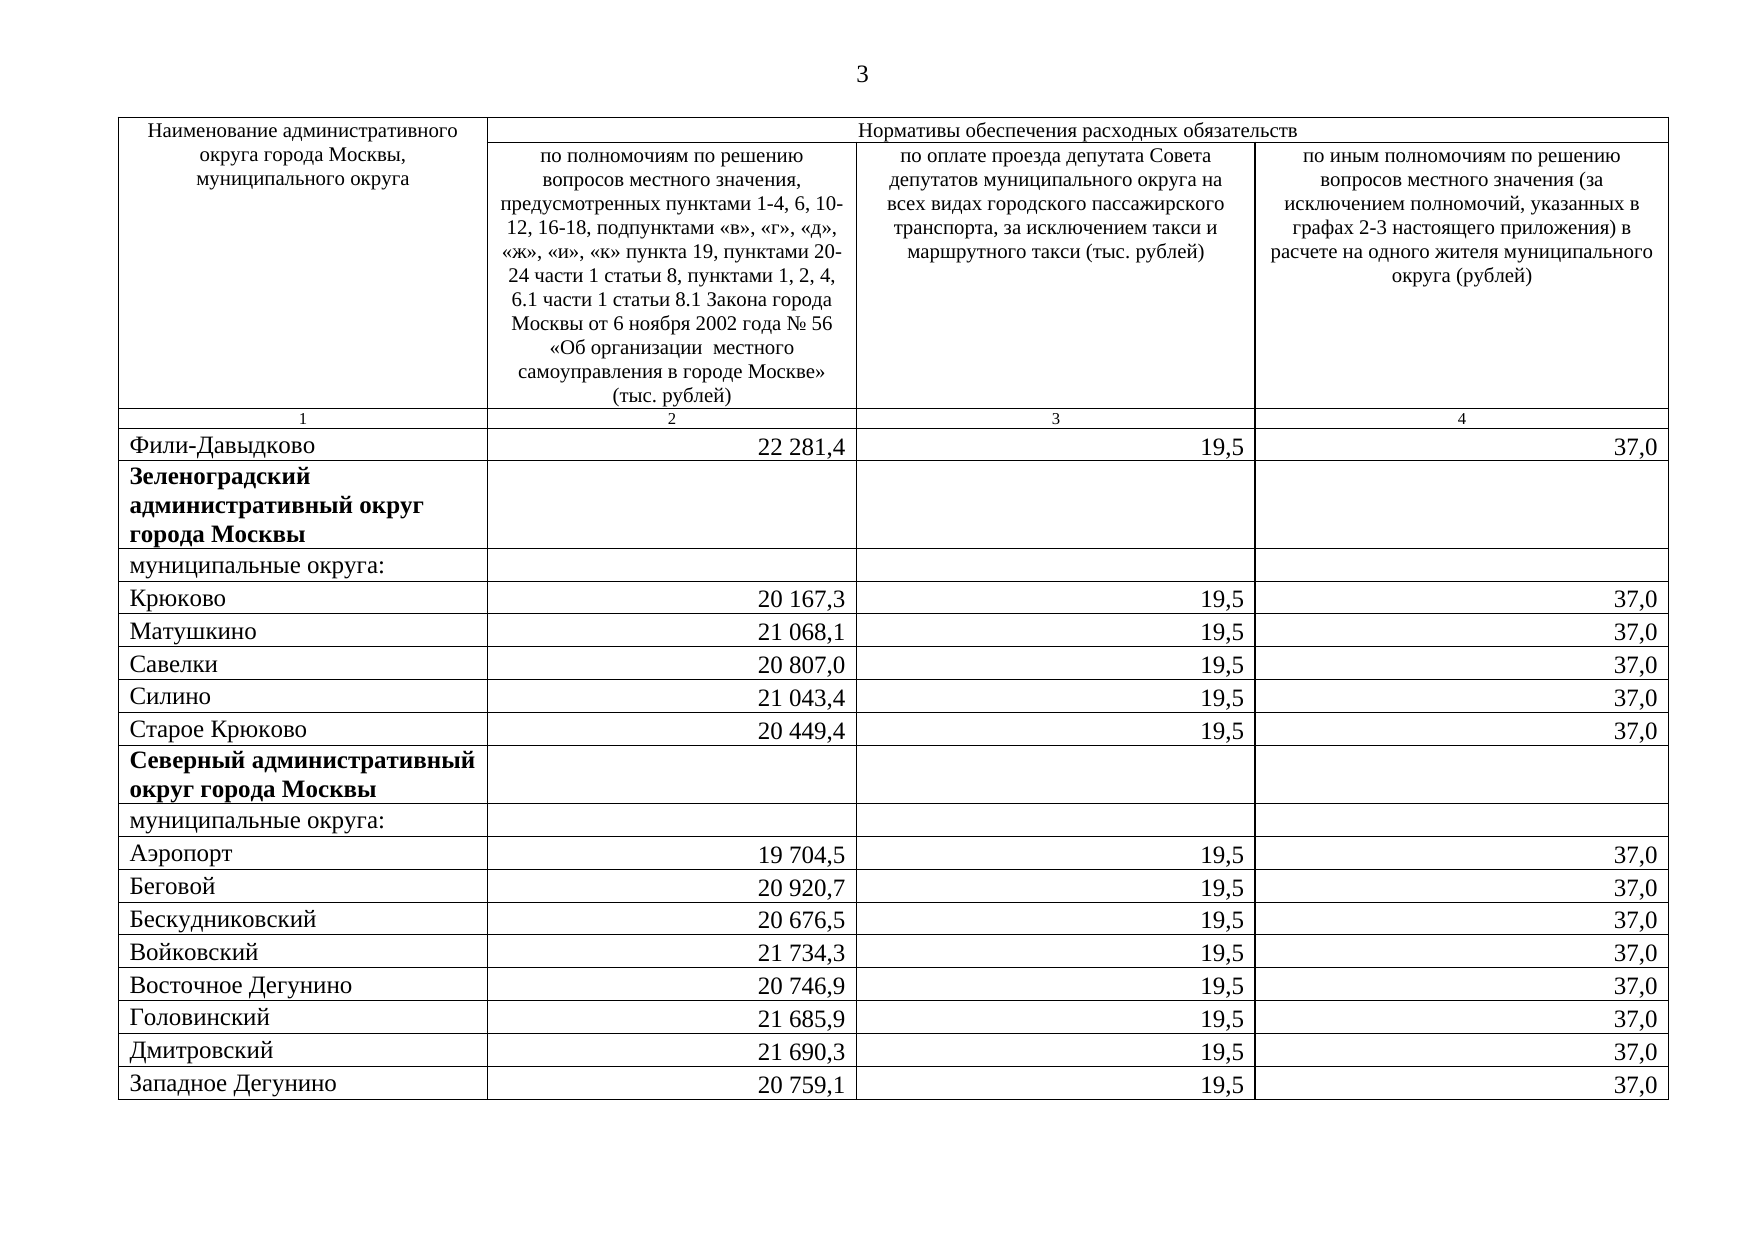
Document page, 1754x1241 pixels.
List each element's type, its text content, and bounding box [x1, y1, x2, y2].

table_cell [857, 804, 1254, 836]
table_cell 37,0 [1256, 713, 1668, 744]
table_cell 37,0 [1256, 870, 1668, 902]
table_cell 19,5 [857, 935, 1254, 967]
table_cell 19,5 [857, 429, 1254, 460]
table_cell 21 690,3 [488, 1034, 856, 1066]
table_cell 19,5 [857, 713, 1254, 744]
table_cell Аэропорт [119, 837, 487, 869]
table_cell 19,5 [857, 968, 1254, 1000]
table_cell 20 449,4 [488, 713, 856, 744]
table_cell Савелки [119, 647, 487, 679]
table_cell Западное Дегунино [119, 1067, 487, 1098]
table_header Нормативы обеспечения расходных обязательств [488, 118, 1668, 142]
table_cell по полномочиям по решению вопросов местного значения, предусмотренных пунктами 1-4, 6, 10-12, 16-18, подпунктами «в», «г», «д», «ж», «и», «к» пункта 19, пунктами 20-24 части 1 статьи 8, пунктами 1, 2, 4, 6.1 части 1 статьи 8.1 Закона города Москвы от 6 ноября 2002 года № 56 «Об организации местного самоуправления в городе Москве» (тыс. рублей) [488, 143, 856, 407]
table_cell Фили-Давыдково [119, 429, 487, 460]
table_cell [1256, 461, 1668, 548]
table_cell по иным полномочиям по решению вопросов местного значения (за исключением полномочий, указанных в графах 2-3 настоящего приложения) в расчете на одного жителя муниципального округа (рублей) [1256, 143, 1668, 407]
table_cell 19,5 [857, 582, 1254, 613]
table_cell 19 704,5 [488, 837, 856, 869]
table_cell 37,0 [1256, 1067, 1668, 1098]
table_cell по оплате проезда депутата Совета депутатов муниципального округа на всех видах городского пассажирского транспорта, за исключением такси и маршрутного такси (тыс. рублей) [857, 143, 1254, 407]
table_cell Северный административный округ города Москвы [119, 746, 487, 803]
table_cell 20 167,3 [488, 582, 856, 613]
table_cell 21 685,9 [488, 1001, 856, 1033]
table_cell 22 281,4 [488, 429, 856, 460]
table_cell 21 068,1 [488, 614, 856, 646]
table_cell 2 [488, 409, 856, 428]
table_cell 37,0 [1256, 614, 1668, 646]
table_cell 37,0 [1256, 680, 1668, 712]
table_cell Зеленоградский административный округ города Москвы [119, 461, 487, 548]
table_cell Дмитровский [119, 1034, 487, 1066]
table_cell 37,0 [1256, 968, 1668, 1000]
table_cell Бескудниковский [119, 903, 487, 934]
table_cell 37,0 [1256, 935, 1668, 967]
table_cell 20 759,1 [488, 1067, 856, 1098]
table_cell [857, 746, 1254, 803]
table_cell Беговой [119, 870, 487, 902]
table_cell [857, 461, 1254, 548]
table_cell 19,5 [857, 903, 1254, 934]
table_cell Старое Крюково [119, 713, 487, 744]
table_cell [1256, 549, 1668, 581]
table_cell 37,0 [1256, 429, 1668, 460]
table_cell 37,0 [1256, 582, 1668, 613]
table_cell 3 [857, 409, 1254, 428]
table_cell 21 734,3 [488, 935, 856, 967]
table_cell 20 746,9 [488, 968, 856, 1000]
table_cell 19,5 [857, 1034, 1254, 1066]
table_cell [488, 549, 856, 581]
table_cell 19,5 [857, 1001, 1254, 1033]
table_cell 19,5 [857, 1067, 1254, 1098]
table_cell [1256, 746, 1668, 803]
table_cell [488, 746, 856, 803]
table_cell 37,0 [1256, 903, 1668, 934]
table_cell [1256, 804, 1668, 836]
table_cell 37,0 [1256, 1001, 1668, 1033]
table_cell [488, 461, 856, 548]
table_cell 19,5 [857, 870, 1254, 902]
table_cell Войковский [119, 935, 487, 967]
table_cell 19,5 [857, 614, 1254, 646]
table_cell Матушкино [119, 614, 487, 646]
table_cell 37,0 [1256, 1034, 1668, 1066]
table_cell 20 920,7 [488, 870, 856, 902]
table_cell 37,0 [1256, 837, 1668, 869]
table_cell [857, 549, 1254, 581]
table_cell Крюково [119, 582, 487, 613]
table_cell Силино [119, 680, 487, 712]
table_cell 19,5 [857, 680, 1254, 712]
table_cell 1 [119, 409, 487, 428]
table_cell 19,5 [857, 647, 1254, 679]
table_cell 21 043,4 [488, 680, 856, 712]
table_cell 19,5 [857, 837, 1254, 869]
table_cell 37,0 [1256, 647, 1668, 679]
table_cell муниципальные округа: [119, 549, 487, 581]
table_cell 20 807,0 [488, 647, 856, 679]
table_cell Головинский [119, 1001, 487, 1033]
table_cell 4 [1256, 409, 1668, 428]
table_cell 20 676,5 [488, 903, 856, 934]
table_cell Восточное Дегунино [119, 968, 487, 1000]
table_cell муниципальные округа: [119, 804, 487, 836]
table_cell [488, 804, 856, 836]
table_header Наименование административного округа города Москвы, муниципального округа [119, 118, 487, 407]
